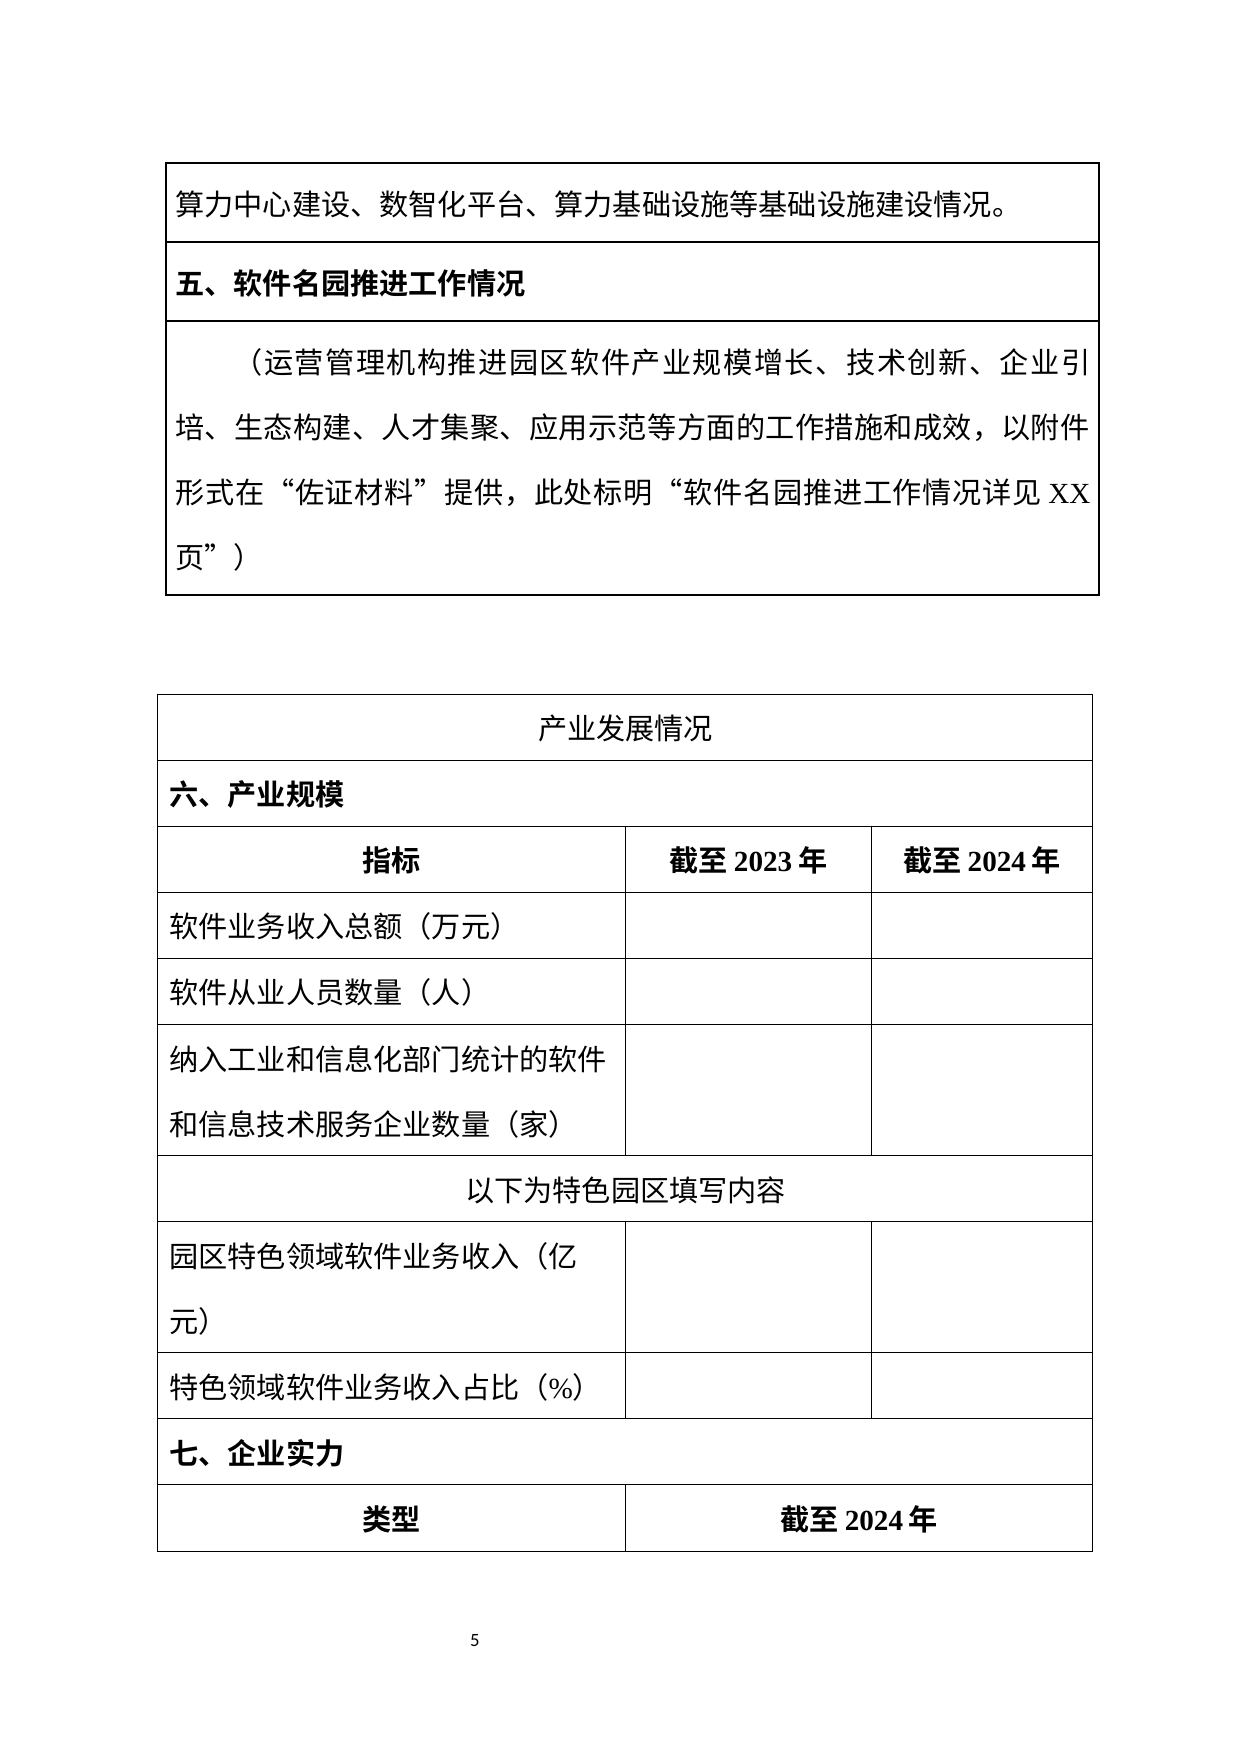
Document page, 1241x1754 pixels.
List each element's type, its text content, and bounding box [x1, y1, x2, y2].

table_cell 截至2023年 [626, 827, 871, 892]
table_cell [626, 1353, 871, 1418]
table_cell （运营管理机构推进园区软件产业规模增长、技术创新、企业引培、生态构建、人才集聚、应用示范等方面的工作措施和成效，以附件形式在“佐证材料”提供，此处标明“软件名园推进工作情况详见XX页”） [167, 322, 1098, 594]
table_cell [626, 1222, 871, 1352]
table_cell 指标 [158, 827, 625, 892]
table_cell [167, 164, 1098, 241]
table_cell 纳入工业和信息化部门统计的软件和信息技术服务企业数量（家） [158, 1025, 625, 1155]
table_cell 截至2024年 [626, 1485, 1092, 1551]
table_cell [872, 959, 1092, 1024]
table_cell 类型 [158, 1485, 625, 1551]
table_cell [626, 959, 871, 1024]
table_cell 七、企业实力 [158, 1419, 1092, 1484]
table_cell [626, 893, 871, 958]
table_cell 以下为特色园区填写内容 [158, 1156, 1092, 1221]
table_cell [872, 1353, 1092, 1418]
table_cell 五、软件名园推进工作情况 [167, 243, 1098, 320]
table_cell [872, 893, 1092, 958]
table_cell [872, 1025, 1092, 1155]
table_cell 截至2024年 [872, 827, 1092, 892]
table_header 产业发展情况 [158, 695, 1092, 759]
table_cell [626, 1025, 871, 1155]
table_cell 特色领域软件业务收入占比（%） [158, 1353, 625, 1418]
table_cell [872, 1222, 1092, 1352]
table_cell 园区特色领域软件业务收入（亿元） [158, 1222, 625, 1352]
table_cell 六、产业规模 [158, 761, 1092, 826]
table_cell 软件从业人员数量（人） [158, 959, 625, 1024]
table_cell 软件业务收入总额（万元） [158, 893, 625, 958]
